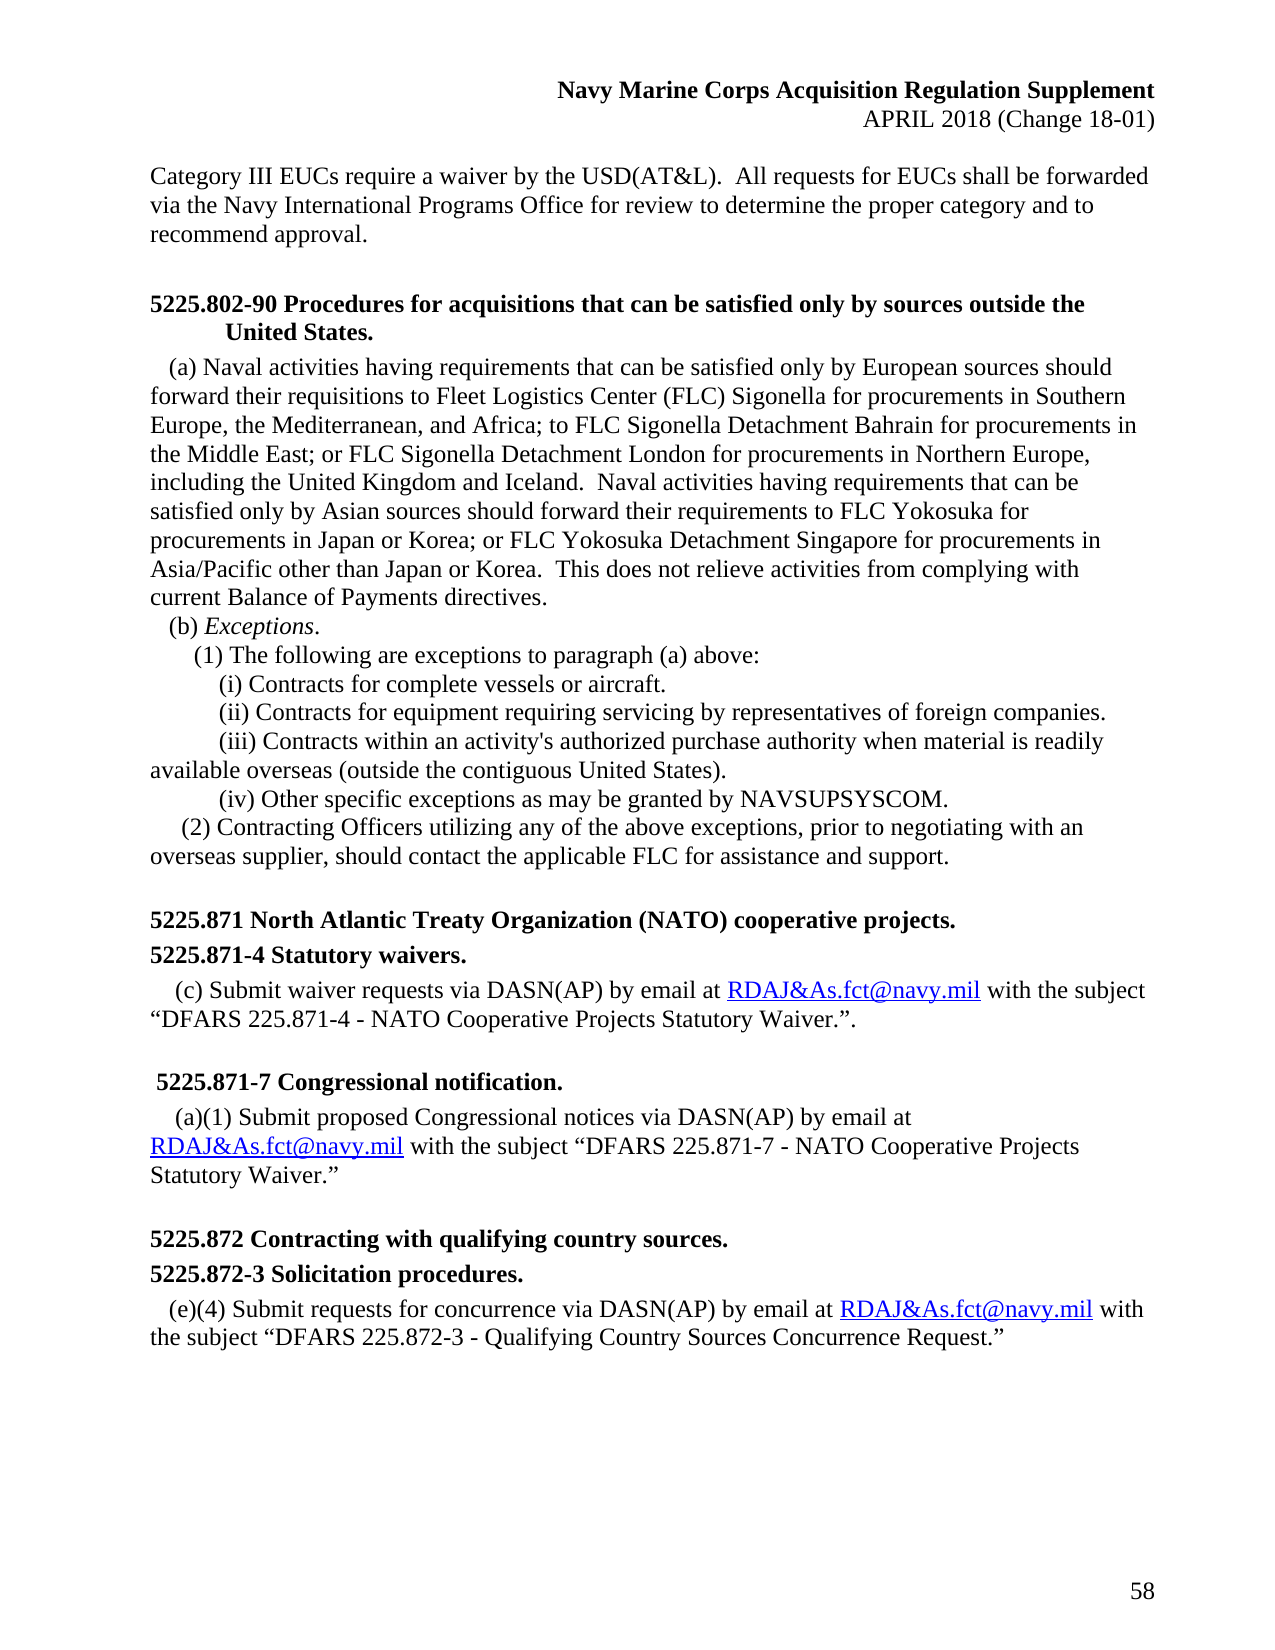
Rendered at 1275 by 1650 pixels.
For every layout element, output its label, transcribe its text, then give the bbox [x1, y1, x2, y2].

subtitle 5225.802-90 Procedures for acquisitions that can be satisfied only by sources outside the United States. [150, 289, 1155, 346]
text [150, 161, 1155, 247]
subtitle 5225.871-7 Congressional notification. [150, 1067, 1155, 1096]
text (a) Naval activities having requirements that can be satisfied only by European sources should forward their requisitions to Fleet Logistics Center (FLC) Sigonella for procurements in Southern Europe, the Mediterranean, and Africa; to FLC Sigonella Detachment Bahrain for procurements in the Middle East; or FLC Sigonella Detachment London for procurements in Northern Europe, including the United Kingdom and Iceland. Naval activities having requirements that can be satisfied only by Asian sources should forward their requirements to FLC Yokosuka for procurements in Japan or Korea; or FLC Yokosuka Detachment Singapore for procurements in Asia/Pacific other than Japan or Korea. This does not relieve activities from complying with current Balance of Payments directives. [150, 352, 1155, 611]
text (1) The following are exceptions to paragraph (a) above: [150, 640, 1155, 669]
text (i) Contracts for complete vessels or aircraft. [150, 669, 1155, 697]
text (iv) Other specific exceptions as may be granted by NAVSUPSYSCOM. [150, 784, 1155, 812]
text (ii) Contracts for equipment requiring servicing by representatives of foreign companies. [150, 697, 1155, 726]
subtitle 5225.872-3 Solicitation procedures. [150, 1259, 1155, 1287]
text (iii) Contracts within an activity's authorized purchase authority when material is readily available overseas (outside the contiguous United States). [150, 726, 1155, 784]
text (e)(4) Submit requests for concurrence via DASN(AP) by email at RDAJ&As.fct@navy.mil with the subject “DFARS 225.872-3 - Qualifying Country Sources Concurrence Request.” [150, 1294, 1155, 1351]
text (c) Submit waiver requests via DASN(AP) by email at RDAJ&As.fct@navy.mil with the subject “DFARS 225.871-4 - NATO Cooperative Projects Statutory Waiver.”. [150, 975, 1155, 1032]
subtitle 5225.871 North Atlantic Treaty Organization (NATO) cooperative projects. [150, 905, 1155, 934]
subtitle 5225.871-4 Statutory waivers. [150, 940, 1155, 969]
text (b) Exceptions. [150, 611, 1155, 640]
subtitle 5225.872 Contracting with qualifying country sources. [150, 1224, 1155, 1252]
text (a)(1) Submit proposed Congressional notices via DASN(AP) by email at RDAJ&As.fct@navy.mil with the subject “DFARS 225.871-7 - NATO Cooperative Projects Statutory Waiver.” [150, 1102, 1155, 1189]
text (2) Contracting Officers utilizing any of the above exceptions, prior to negotiating with an overseas supplier, should contact the applicable FLC for assistance and support. [150, 812, 1155, 870]
